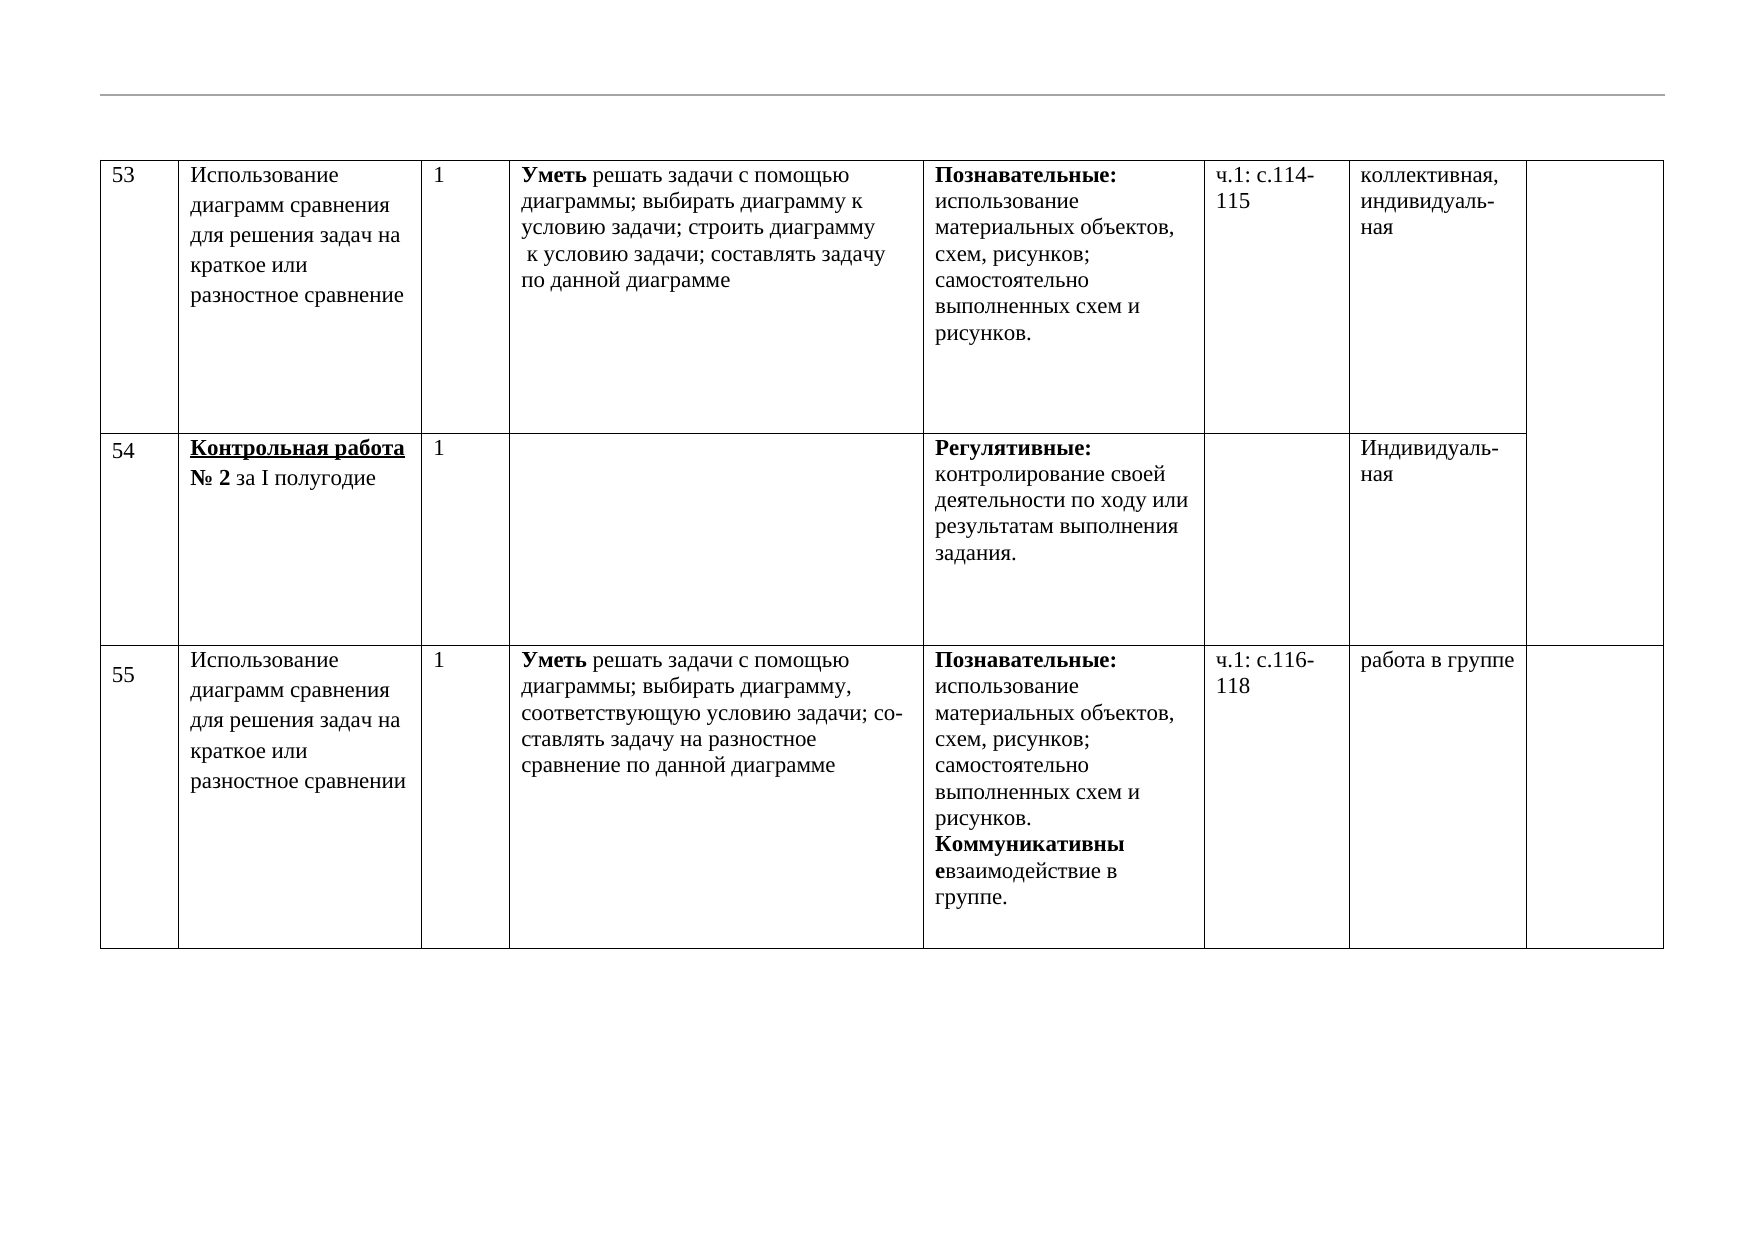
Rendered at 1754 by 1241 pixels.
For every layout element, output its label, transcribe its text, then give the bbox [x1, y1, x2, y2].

table_cell 53 [101, 161, 178, 432]
table_cell [1527, 646, 1663, 948]
table_cell Контрольная работа № 2 за I полугодие [179, 434, 421, 645]
table_cell [510, 434, 923, 645]
table_cell Уметь решать задачи с помощью диаграммы; выбирать диаграмму, соответствующую условию задачи; со-ставлять задачу на разностное сравнение по данной диаграмме [510, 646, 923, 948]
table_cell 54 [101, 434, 178, 645]
table_cell Использование диаграмм сравнения для решения задач на краткое или разностное сравнение [179, 161, 421, 432]
table_cell Познавательные: использование материальных объектов, схем, рисунков; самостоятельно выполненных схем и рисунков. [924, 161, 1204, 432]
table_cell Использование диаграмм сравнения для решения задач на краткое или разностное сравнении [179, 646, 421, 948]
table_cell 1 [422, 646, 509, 948]
table_cell Уметь решать задачи с помощью диаграммы; выбирать диаграмму к условию задачи; строить диаграмму к условию задачи; составлять задачу по данной диаграмме [510, 161, 923, 432]
table_cell 1 [422, 161, 509, 432]
table_cell 1 [422, 434, 509, 645]
table_cell работа в группе [1350, 646, 1526, 948]
table_cell [1205, 434, 1349, 645]
table_cell 55 [101, 646, 178, 948]
table_cell Регулятивные: контролирование своей деятельности по ходу или результатам выполнения задания. [924, 434, 1204, 645]
table_cell ч.1: с.116-118 [1205, 646, 1349, 948]
table_cell ч.1: с.114-115 [1205, 161, 1349, 432]
table_cell Познавательные: использование материальных объектов, схем, рисунков; самостоятельно выполненных схем и рисунков. Коммуникативныевзаимодействие в группе. [924, 646, 1204, 948]
table_cell [1527, 161, 1663, 645]
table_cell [1350, 161, 1526, 432]
table_cell Индивидуаль-ная [1350, 434, 1526, 645]
